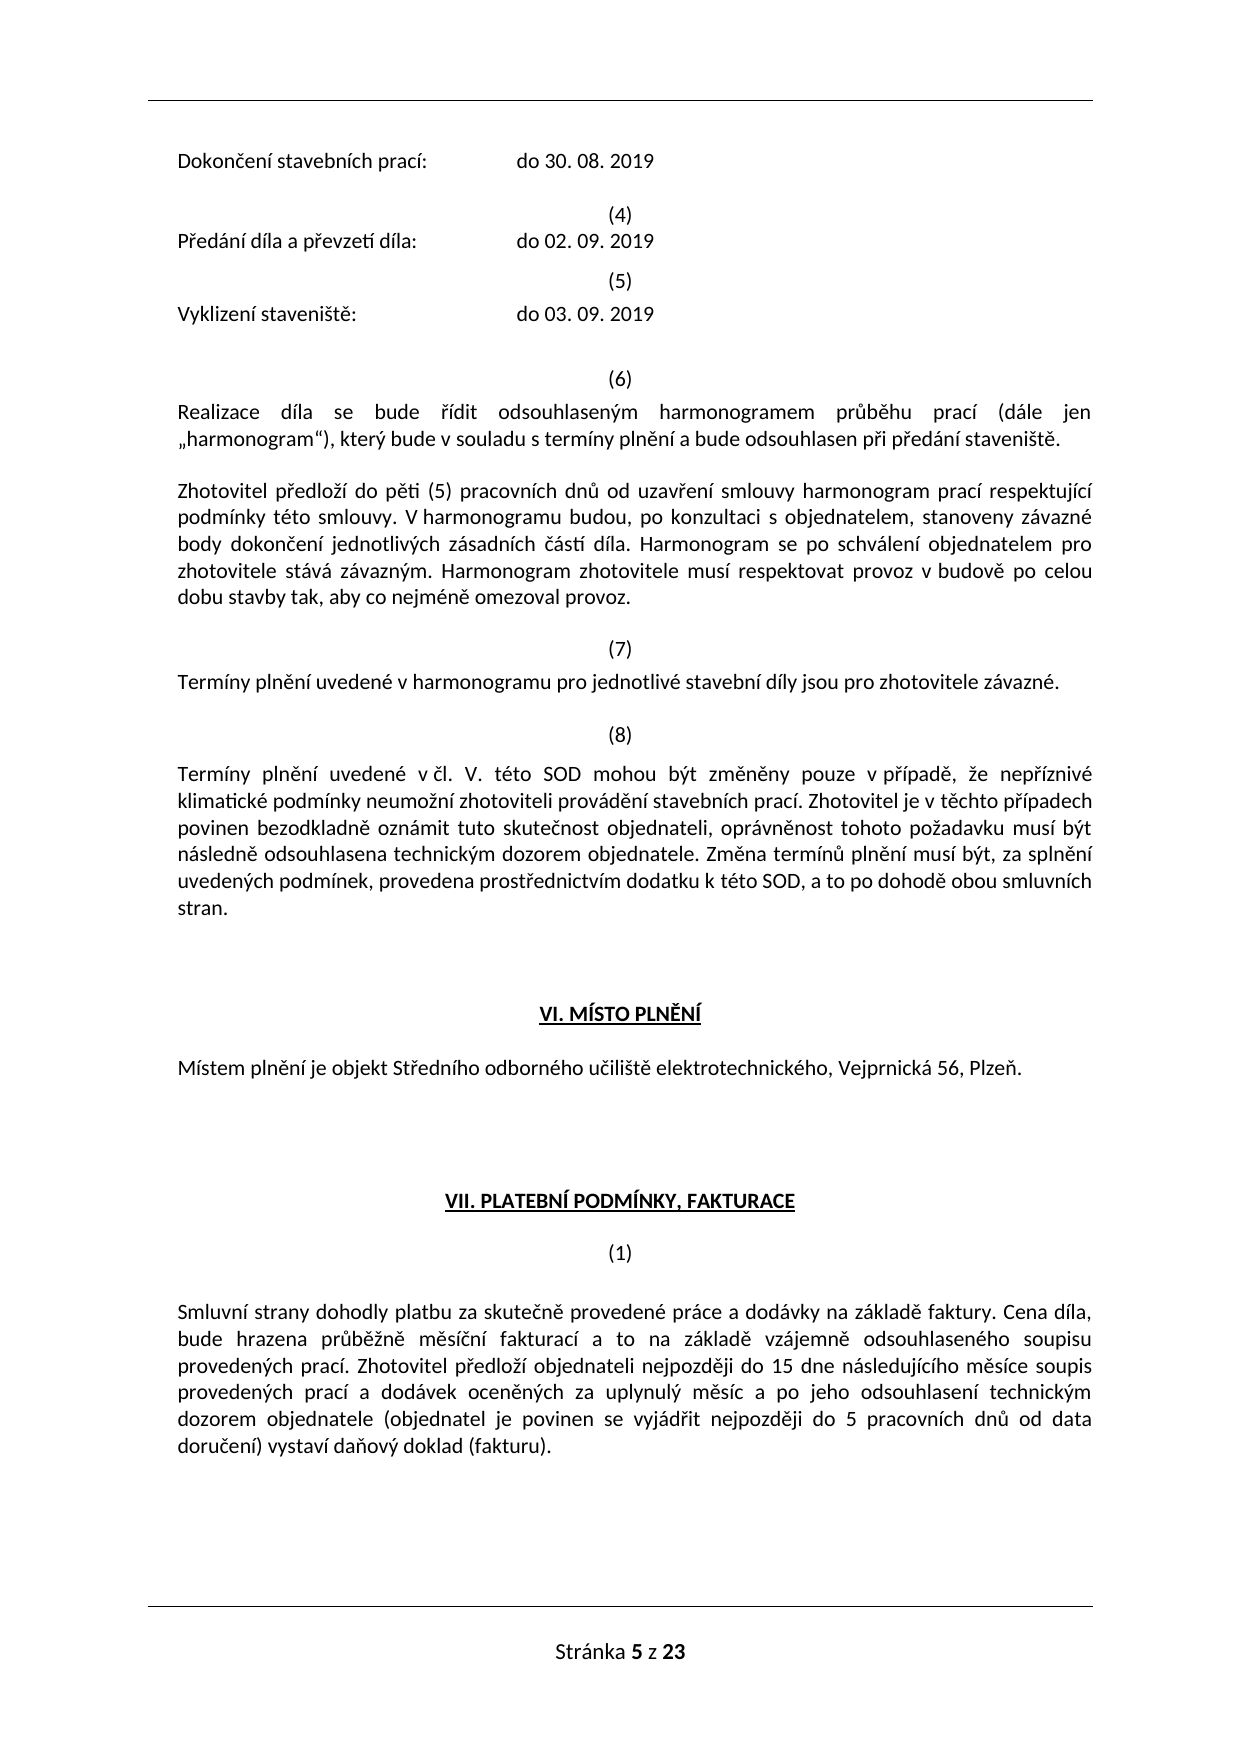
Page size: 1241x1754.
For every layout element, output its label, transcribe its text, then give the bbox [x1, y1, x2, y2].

text Termíny plnění uvedené v harmonogramu pro jednotlivé stavební díly jsou pro zhotovitele závazné. [177, 668, 1093, 695]
text Dokončení stavebních prací: do 30. 08. 2019 [177, 148, 1093, 174]
text Předání díla a převzetí díla: do 02. 09. 2019 [177, 228, 1093, 254]
text VII. Platební podmínky, fakturace [148, 1187, 1093, 1214]
text Zhotovitel předloží do pěti (5) pracovních dnů od uzavření smlouvy harmonogram prací respektující podmínky této smlouvy. V harmonogramu budou, po konzultaci s objednatelem, stanoveny závazné body dokončení jednotlivých zásadních částí díla. Harmonogram se po schválení objednatelem pro zhotovitele stává závazným. Harmonogram zhotovitele musí respektovat provoz v budově po celou dobu stavby tak, aby co nejméně omezoval provoz. [177, 477, 1093, 610]
text (6) [148, 366, 1093, 392]
text (5) [148, 267, 1093, 293]
text (4) [148, 201, 1093, 228]
text Vyklizení staveniště: do 03. 09. 2019 [177, 300, 1093, 326]
text (1) [148, 1239, 1093, 1266]
text (7) [148, 635, 1093, 662]
text (8) [148, 721, 1093, 748]
text Realizace díla se bude řídit odsouhlaseným harmonogramem průběhu prací (dále jen „harmonogram“), který bude v souladu s termíny plnění a bude odsouhlasen při předání staveniště. [177, 398, 1093, 452]
text Místem plnění je objekt Středního odborného učiliště elektrotechnického, Vejprnická 56, Plzeň. [177, 1054, 1093, 1081]
text Smluvní strany dohodly platbu za skutečně provedené práce a dodávky na základě faktury. Cena díla, bude hrazena průběžně měsíční fakturací a to na základě vzájemně odsouhlaseného soupisu provedených prací. Zhotovitel předloží objednateli nejpozději do 15 dne následujícího měsíce soupis provedených prací a dodávek oceněných za uplynulý měsíc a po jeho odsouhlasení technickým dozorem objednatele (objednatel je povinen se vyjádřit nejpozději do 5 pracovních dnů od data doručení) vystaví daňový doklad (fakturu). [177, 1298, 1093, 1458]
text Termíny plnění uvedené v čl. V. této SOD mohou být změněny pouze v případě, že nepříznivé klimatické podmínky neumožní zhotoviteli provádění stavebních prací. Zhotovitel je v těchto případech povinen bezodkladně oznámit tuto skutečnost objednateli, oprávněnost tohoto požadavku musí být následně odsouhlasena technickým dozorem objednatele. Změna termínů plnění musí být, za splnění uvedených podmínek, provedena prostřednictvím dodatku k této SOD, a to po dohodě obou smluvních stran. [177, 761, 1093, 921]
text VI. Místo plnění [148, 1001, 1093, 1027]
